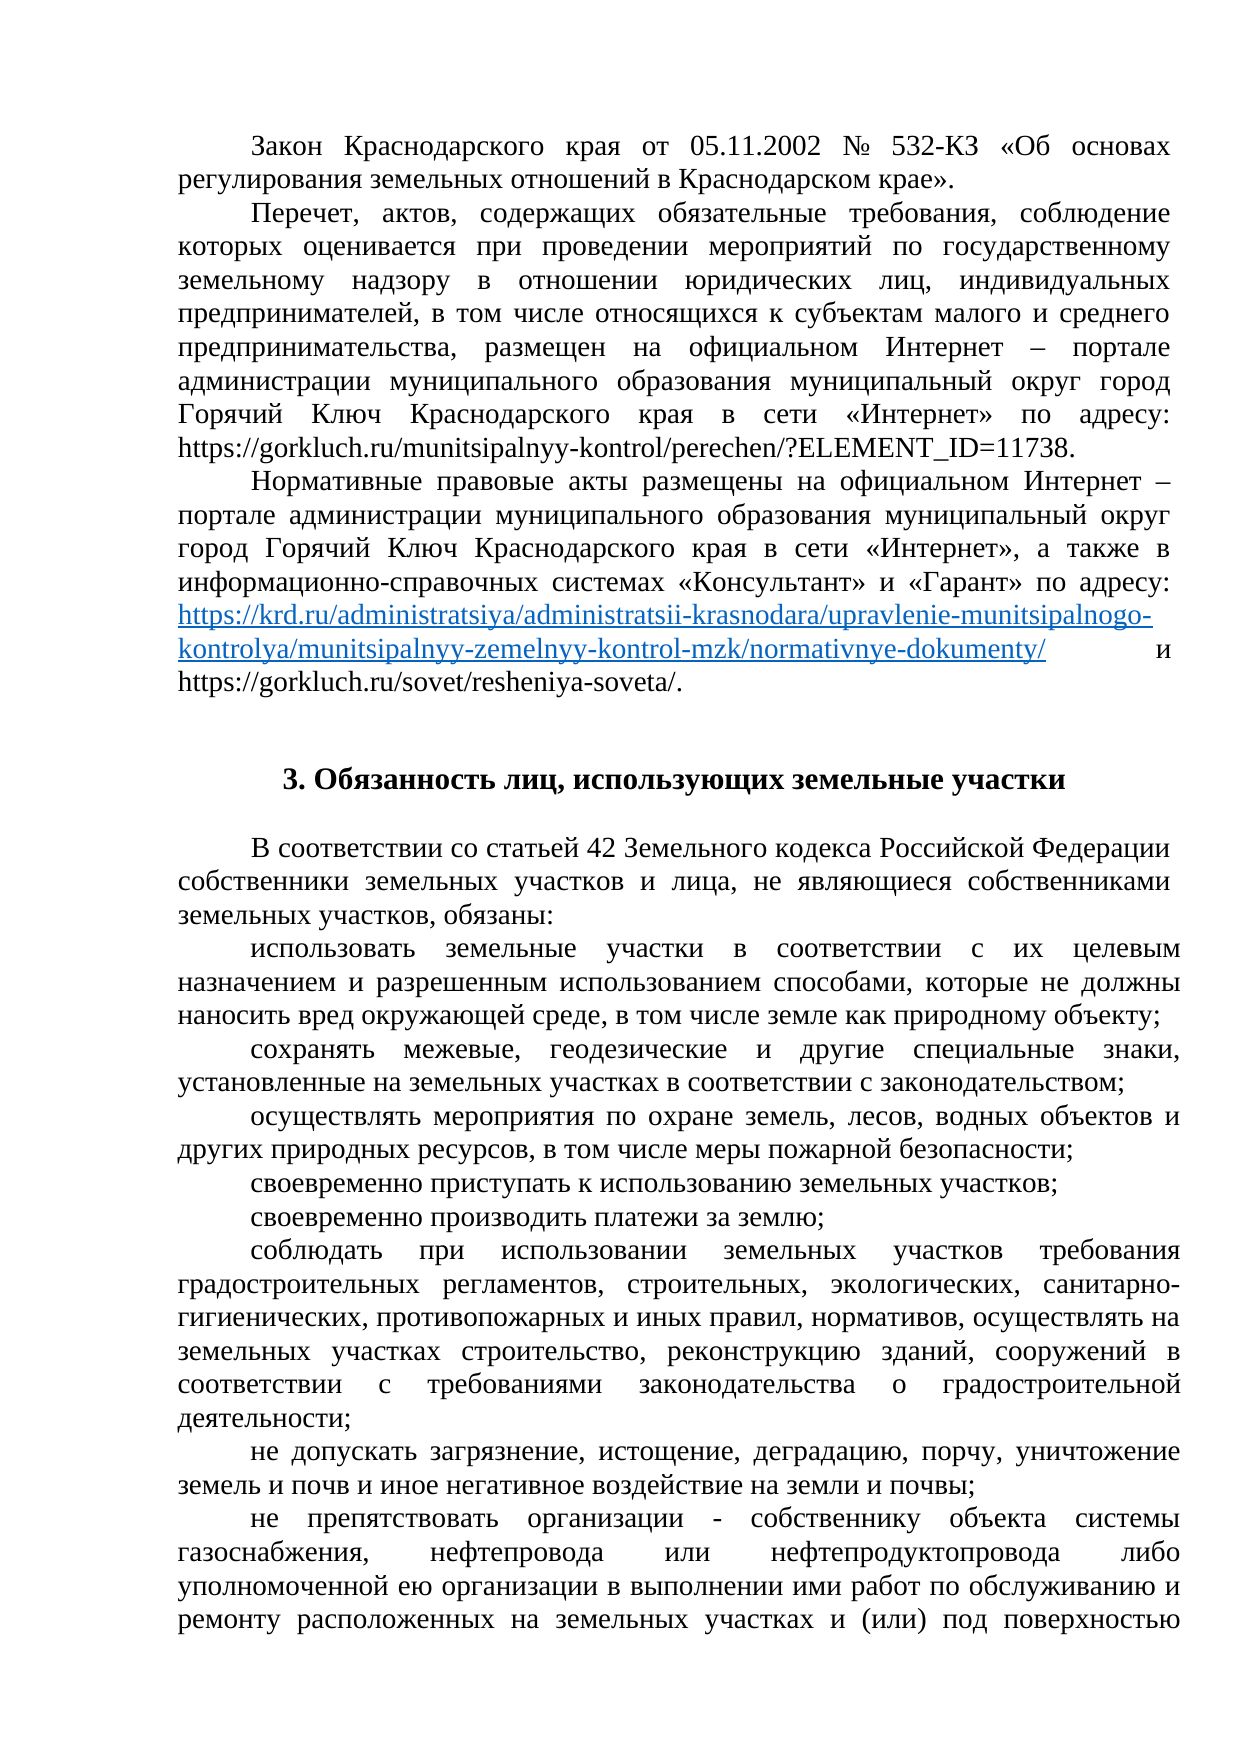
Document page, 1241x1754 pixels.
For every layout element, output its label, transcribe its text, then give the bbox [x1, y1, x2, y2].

text Нормативные правовые акты размещены на официальном Интернет – портале администрации муниципального образования муниципальный округ город Горячий Ключ Краснодарского края в сети «Интернет», а также в информационно-справочных системах «Консультант» и «Гарант» по адресу: https://krd.ru/administratsiya/administratsii-krasnodara/upravlenie-munitsipalnogo-kontrolya/munitsipalnyy-zemelnyy-kontrol-mzk/normativnye-dokumenty/ и https://gorkluch.ru/sovet/resheniya-soveta/. [178, 463, 1171, 698]
text Закон Краснодарского края от 05.11.2002 № 532-КЗ «Об основах регулирования земельных отношений в Краснодарском крае». [178, 128, 1171, 195]
text своевременно приступать к использованию земельных участков; [177, 1165, 1181, 1199]
text не допускать загрязнение, истощение, деградацию, порчу, уничтожение земель и почв и иное негативное воздействие на земли и почвы; [177, 1433, 1181, 1501]
text соблюдать при использовании земельных участков требования градостроительных регламентов, строительных, экологических, санитарно-гигиенических, противопожарных и иных правил, нормативов, осуществлять на земельных участках строительство, реконструкцию зданий, сооружений в соответствии с требованиями законодательства о градостроительной деятельности; [177, 1232, 1181, 1433]
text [177, 1501, 1181, 1635]
text сохранять межевые, геодезические и другие специальные знаки, установленные на земельных участках в соответствии с законодательством; [177, 1031, 1181, 1098]
text осуществлять мероприятия по охране земель, лесов, водных объектов и других природных ресурсов, в том числе меры пожарной безопасности; [177, 1098, 1181, 1165]
text использовать земельные участки в соответствии с их целевым назначением и разрешенным использованием способами, которые не должны наносить вред окружающей среде, в том числе земле как природному объекту; [177, 930, 1181, 1031]
text Перечет, актов, содержащих обязательные требования, соблюдение которых оценивается при проведении мероприятий по государственному земельному надзору в отношении юридических лиц, индивидуальных предпринимателей, в том числе относящихся к субъектам малого и среднего предпринимательства, размещен на официальном Интернет – портале администрации муниципального образования муниципальный округ город Горячий Ключ Краснодарского края в сети «Интернет» по адресу: https://gorkluch.ru/munitsipalnyy-kontrol/perechen/?ELEMENT_ID=11738. [178, 195, 1171, 463]
text своевременно производить платежи за землю; [177, 1199, 1181, 1232]
text В соответствии со статьей 42 Земельного кодекса Российской Федерации собственники земельных участков и лица, не являющиеся собственниками земельных участков, обязаны: [178, 830, 1171, 930]
text 3. Обязанность лиц, использующих земельные участки [177, 760, 1171, 796]
